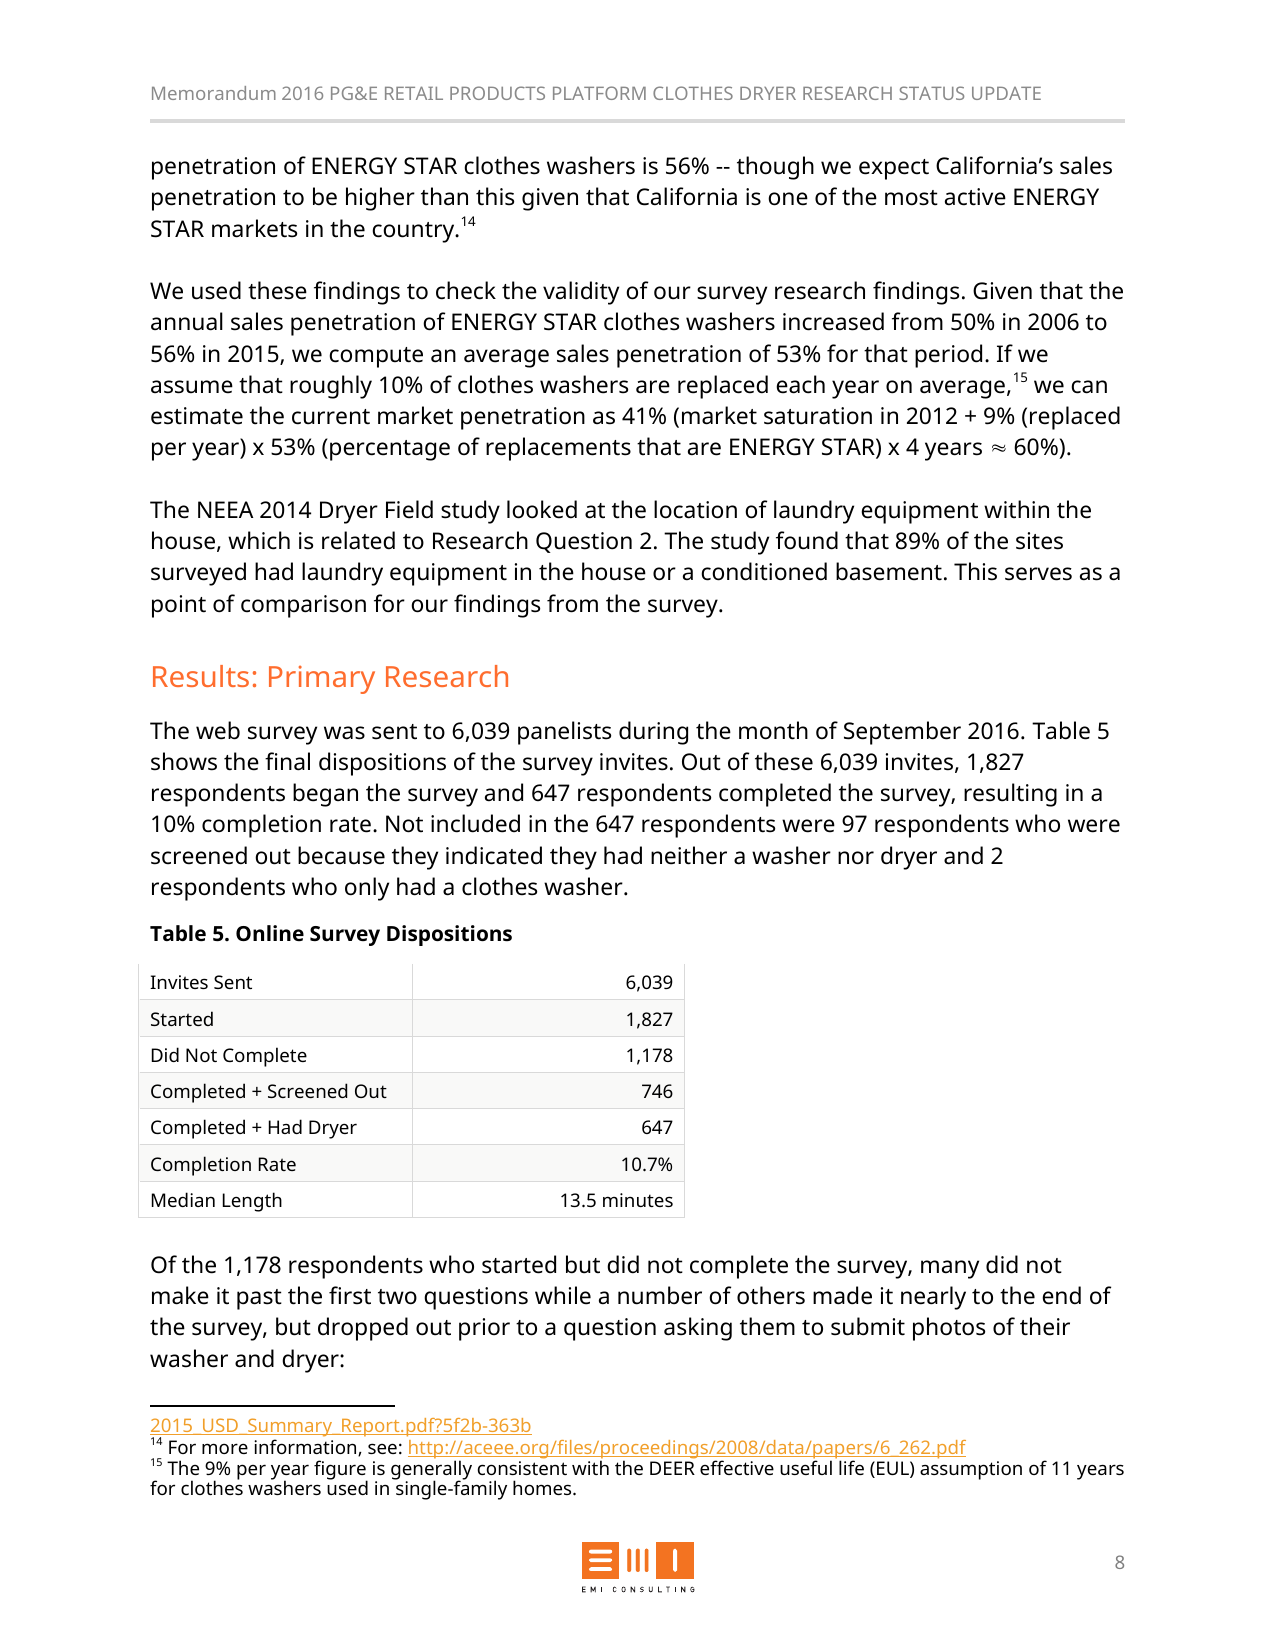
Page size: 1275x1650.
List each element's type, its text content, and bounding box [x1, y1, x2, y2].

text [150, 150, 1125, 244]
subtitle Results: Primary Research [150, 656, 1125, 696]
table_cell Median Length [139, 1182, 412, 1217]
table_cell Started [139, 1000, 412, 1036]
table_cell 1,827 [413, 1000, 684, 1036]
table_header 6,039 [413, 964, 684, 999]
text We used these findings to check the validity of our survey research findings. Given that the annual sales penetration of ENERGY STAR clothes washers increased from 50% in 2006 to 56% in 2015, we compute an average sales penetration of 53% for that period. If we assume that roughly 10% of clothes washers are replaced each year on average, we can estimate the current market penetration as 41% (market saturation in 2012 + 9% (replaced per year) x 53% (percentage of replacements that are ENERGY STAR) x 4 years 60%). [150, 275, 1125, 462]
table_cell 647 [413, 1109, 684, 1144]
table_cell Did Not Complete [139, 1037, 412, 1072]
table_cell 1,178 [413, 1037, 684, 1072]
table_cell Completed + Screened Out [139, 1073, 412, 1108]
table_cell 746 [413, 1073, 684, 1108]
table_header Invites Sent [139, 964, 412, 999]
table_cell 10.7% [413, 1145, 684, 1181]
table_cell 13.5 minutes [413, 1182, 684, 1217]
text The NEEA 2014 Dryer Field study looked at the location of laundry equipment within the house, which is related to Research Question 2. The study found that 89% of the sites surveyed had laundry equipment in the house or a conditioned basement. This serves as a point of comparison for our findings from the survey. [150, 494, 1125, 619]
table_cell Completion Rate [139, 1145, 412, 1181]
text Of the 1,178 respondents who started but did not complete the survey, many did not make it past the first two questions while a number of others made it nearly to the end of the survey, but dropped out prior to a question asking them to submit photos of their washer and dryer: [150, 1249, 1125, 1374]
table_cell Completed + Had Dryer [139, 1109, 412, 1144]
